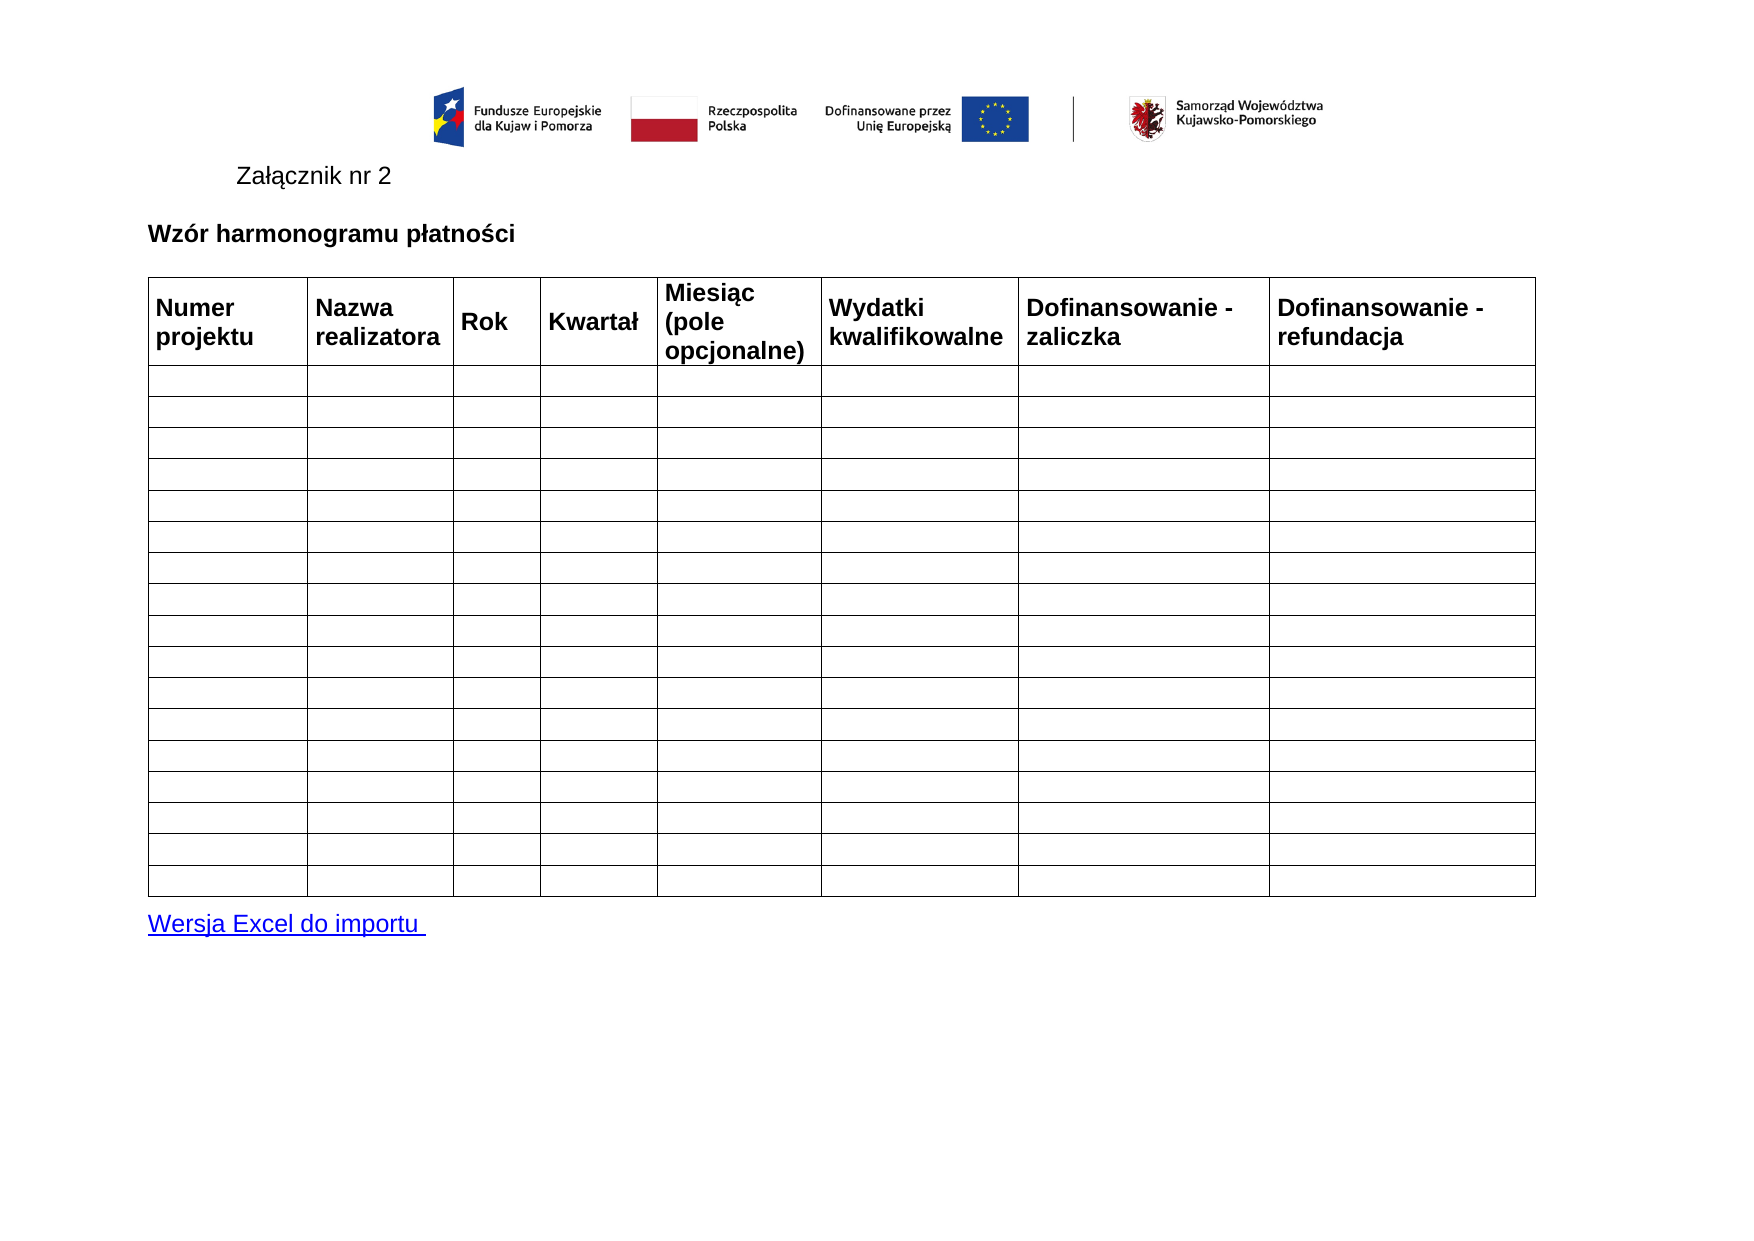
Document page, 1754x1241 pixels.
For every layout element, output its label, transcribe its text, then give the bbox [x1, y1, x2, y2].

table_cell [308, 584, 453, 614]
table_cell [454, 834, 540, 864]
table_cell [1270, 584, 1535, 614]
table_cell [1270, 678, 1535, 708]
table_cell [658, 397, 821, 427]
table_cell [1019, 366, 1269, 396]
table_cell [1019, 428, 1269, 458]
table_cell [454, 428, 540, 458]
table_cell [1270, 772, 1535, 802]
table_cell [658, 803, 821, 833]
table_cell [308, 709, 453, 739]
table_cell [149, 459, 307, 489]
table_cell [822, 678, 1018, 708]
table_cell [658, 459, 821, 489]
table_cell [541, 366, 657, 396]
table_cell [1270, 709, 1535, 739]
table_cell [822, 772, 1018, 802]
table_cell [308, 459, 453, 489]
table_header Wydatki kwalifikowalne [822, 278, 1018, 364]
table_cell [1019, 459, 1269, 489]
table_cell [822, 584, 1018, 614]
table_cell [822, 366, 1018, 396]
table_cell [454, 741, 540, 771]
table_cell [541, 553, 657, 583]
table_cell [149, 772, 307, 802]
table_cell [541, 522, 657, 552]
table_cell [1270, 616, 1535, 646]
table_cell [149, 522, 307, 552]
list Załącznik nr 2 [236, 161, 1606, 190]
table_cell [1019, 553, 1269, 583]
table_header Numer projektu [149, 278, 307, 364]
table_cell [658, 491, 821, 521]
table_cell [658, 366, 821, 396]
table_cell [822, 834, 1018, 864]
table_cell [454, 491, 540, 521]
table_cell [658, 647, 821, 677]
table_cell [541, 397, 657, 427]
table_cell [1019, 491, 1269, 521]
table_cell [1019, 522, 1269, 552]
table_cell [308, 678, 453, 708]
table_cell [1270, 553, 1535, 583]
table_cell [149, 741, 307, 771]
text Wzór harmonogramu płatności [148, 219, 1606, 248]
table_cell [454, 366, 540, 396]
table_cell [658, 428, 821, 458]
table_cell [658, 772, 821, 802]
table_cell [658, 584, 821, 614]
table_cell [1270, 397, 1535, 427]
table_cell [822, 397, 1018, 427]
table_cell [1019, 866, 1269, 896]
table_cell [308, 491, 453, 521]
table_cell [308, 803, 453, 833]
table_cell [454, 772, 540, 802]
table_cell [822, 459, 1018, 489]
table_cell [822, 866, 1018, 896]
table_cell [822, 741, 1018, 771]
table_cell [541, 741, 657, 771]
table_cell [149, 491, 307, 521]
table_cell [541, 459, 657, 489]
table_cell [308, 616, 453, 646]
table_cell [541, 678, 657, 708]
table_cell [1019, 741, 1269, 771]
table_cell [658, 834, 821, 864]
table_cell [541, 866, 657, 896]
table_cell [454, 553, 540, 583]
table_cell [454, 709, 540, 739]
table_cell [1270, 491, 1535, 521]
table_cell [658, 709, 821, 739]
table_cell [454, 678, 540, 708]
table_cell [1270, 459, 1535, 489]
table_cell [822, 803, 1018, 833]
table_cell [1019, 397, 1269, 427]
table_cell [1270, 522, 1535, 552]
table_cell [541, 584, 657, 614]
table_cell [658, 678, 821, 708]
table_cell [822, 428, 1018, 458]
table_cell [541, 834, 657, 864]
table_cell [149, 647, 307, 677]
picture [404, 73, 1350, 162]
text Wersja Excel do importu [148, 909, 1606, 938]
table_cell [149, 866, 307, 896]
table_cell [541, 803, 657, 833]
table_cell [454, 397, 540, 427]
table_cell [822, 491, 1018, 521]
table_cell [454, 866, 540, 896]
table_cell [1019, 834, 1269, 864]
table_header Dofinansowanie - zaliczka [1019, 278, 1269, 364]
table_cell [454, 522, 540, 552]
table_cell [308, 366, 453, 396]
table_cell [454, 616, 540, 646]
table_cell [149, 366, 307, 396]
table_cell [454, 803, 540, 833]
table_cell [1270, 866, 1535, 896]
table_cell [454, 584, 540, 614]
table_cell [149, 678, 307, 708]
table_cell [658, 866, 821, 896]
table_cell [1270, 803, 1535, 833]
table_header Miesiąc (pole opcjonalne) [658, 278, 821, 364]
table_cell [541, 428, 657, 458]
table_cell [1019, 709, 1269, 739]
table_cell [541, 647, 657, 677]
table_cell [149, 834, 307, 864]
table_cell [822, 647, 1018, 677]
table_cell [149, 616, 307, 646]
table_cell [308, 522, 453, 552]
table_cell [308, 772, 453, 802]
table_cell [541, 616, 657, 646]
table_cell [149, 428, 307, 458]
table_header Nazwa realizatora [308, 278, 453, 364]
table_cell [1270, 741, 1535, 771]
table_cell [822, 553, 1018, 583]
table_cell [1019, 678, 1269, 708]
table_cell [1270, 366, 1535, 396]
table_header Kwartał [541, 278, 657, 364]
table_cell [308, 397, 453, 427]
table_cell [1019, 616, 1269, 646]
table_cell [149, 803, 307, 833]
table_cell [822, 616, 1018, 646]
table_header Dofinansowanie - refundacja [1270, 278, 1535, 364]
table_cell [658, 522, 821, 552]
table_cell [308, 428, 453, 458]
table_cell [308, 741, 453, 771]
table_header Rok [454, 278, 540, 364]
table_cell [658, 741, 821, 771]
table_cell [454, 647, 540, 677]
table_cell [541, 772, 657, 802]
table_cell [1019, 772, 1269, 802]
table_cell [1270, 834, 1535, 864]
table_cell [541, 709, 657, 739]
table_cell [308, 553, 453, 583]
table_cell [822, 522, 1018, 552]
table_cell [1270, 428, 1535, 458]
table_cell [1270, 647, 1535, 677]
table_cell [149, 553, 307, 583]
table_cell [658, 616, 821, 646]
table_cell [149, 709, 307, 739]
table_cell [308, 866, 453, 896]
table_cell [149, 397, 307, 427]
table_cell [308, 647, 453, 677]
table_cell [658, 553, 821, 583]
table_cell [308, 834, 453, 864]
table_cell [822, 709, 1018, 739]
table_cell [149, 584, 307, 614]
table_cell [541, 491, 657, 521]
table_cell [1019, 803, 1269, 833]
table_cell [1019, 584, 1269, 614]
table_cell [1019, 647, 1269, 677]
table_cell [454, 459, 540, 489]
